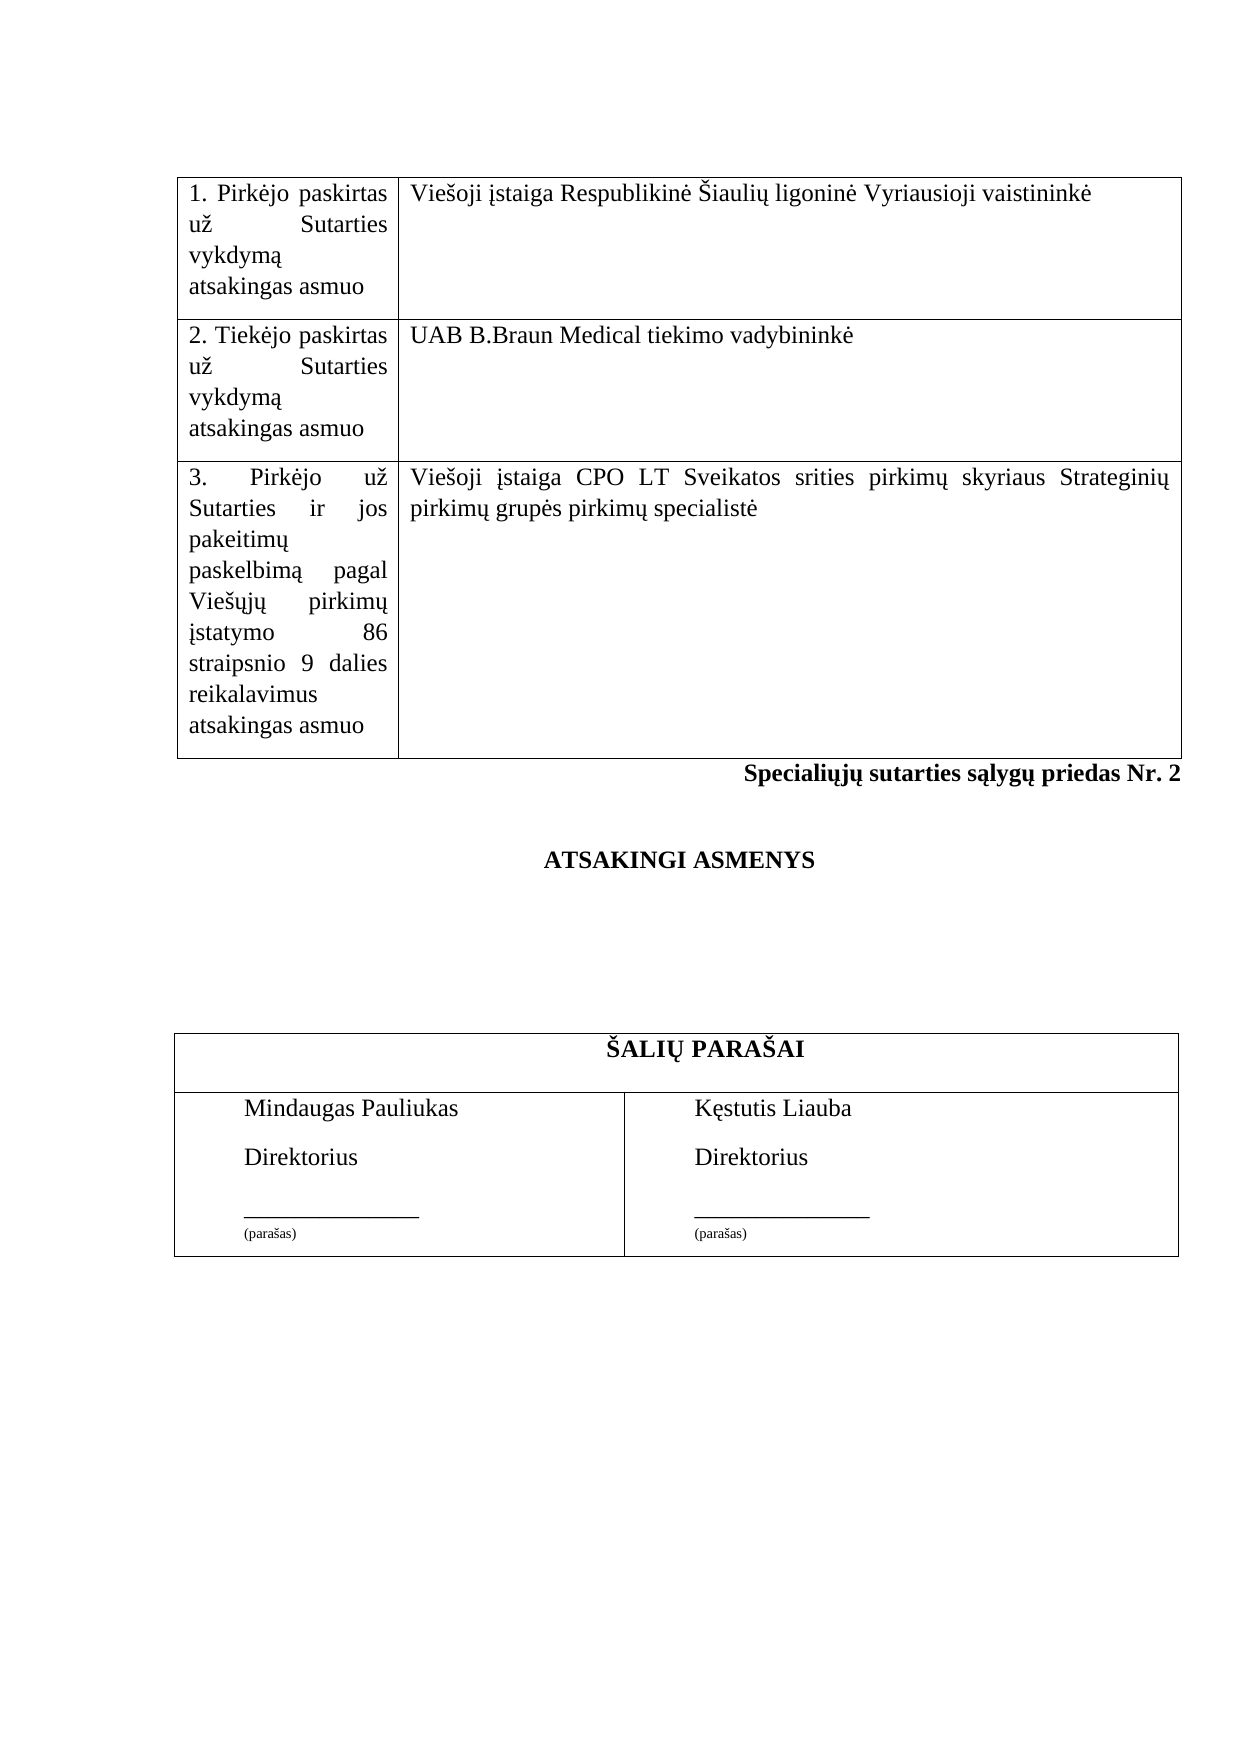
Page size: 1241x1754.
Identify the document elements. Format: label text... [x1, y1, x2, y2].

table_cell Kęstutis Liauba Direktorius ______________ (parašas) [625, 1093, 1178, 1256]
text ATSAKINGI ASMENYS [177, 845, 1181, 873]
table_cell Mindaugas Pauliukas Direktorius ______________ (parašas) [175, 1093, 624, 1256]
text Specialiųjų sutarties sąlygų priedas Nr. 2 [177, 759, 1181, 787]
table_header Viešoji įstaiga Respublikinė Šiaulių ligoninė Vyriausioji vaistininkė [399, 178, 1181, 319]
table_cell 3. Pirkėjo už Sutarties ir jos pakeitimų paskelbimą pagal Viešųjų pirkimų įstatymo 86 straipsnio 9 dalies reikalavimus atsakingas asmuo [178, 462, 398, 757]
table_header ŠALIŲ PARAŠAI [175, 1034, 1178, 1092]
table_header 1. Pirkėjo paskirtas už Sutarties vykdymą atsakingas asmuo [178, 178, 398, 319]
table_cell UAB B.Braun Medical tiekimo vadybininkė [399, 320, 1181, 461]
table_cell Viešoji įstaiga CPO LT Sveikatos srities pirkimų skyriaus Strateginių pirkimų grupės pirkimų specialistė [399, 462, 1181, 757]
table_cell 2. Tiekėjo paskirtas už Sutarties vykdymą atsakingas asmuo [178, 320, 398, 461]
